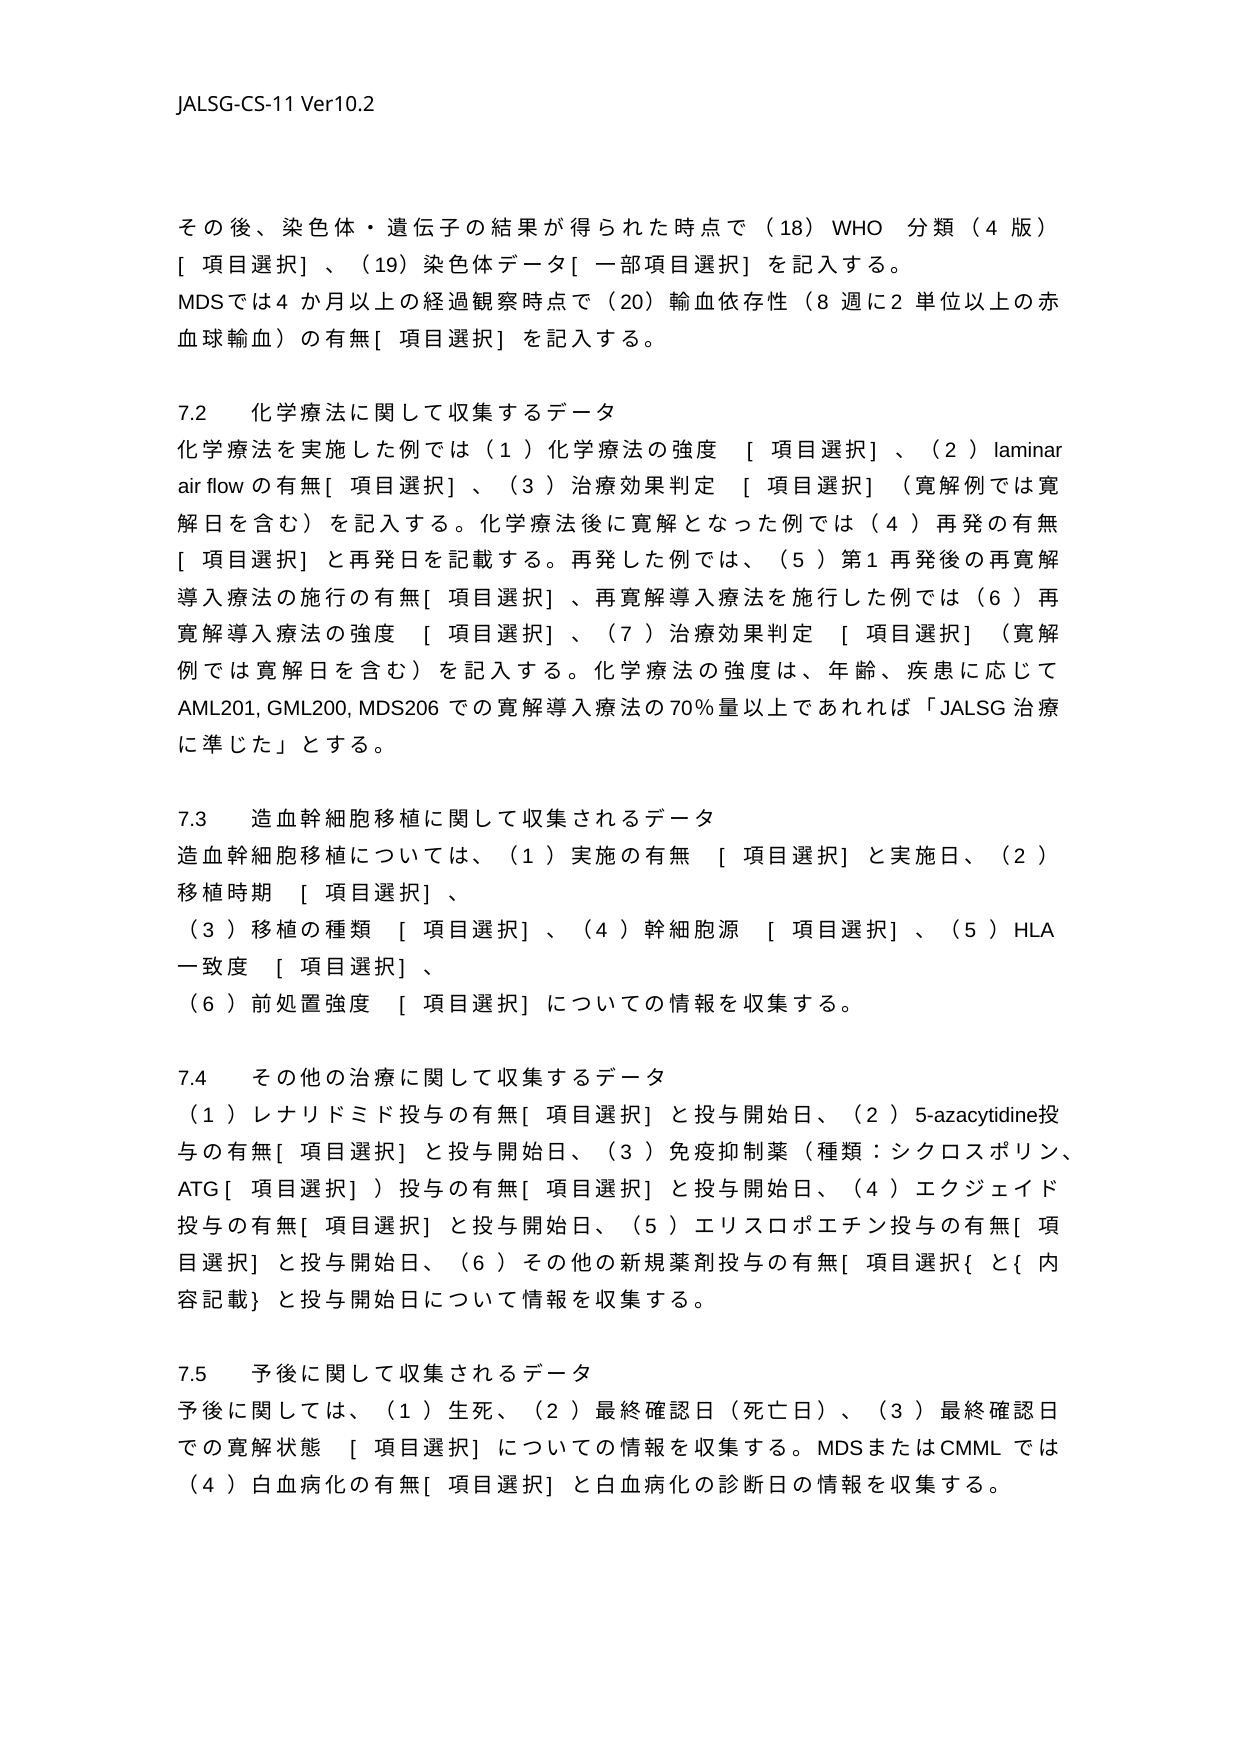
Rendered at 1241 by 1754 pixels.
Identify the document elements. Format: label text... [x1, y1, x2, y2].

subtitle 7.4 その他の治療に関して収集するデータ [178, 1058, 1063, 1095]
text その後、染色体・遺伝子の結果が得られた時点で（18）WHO分類（4版） [項目選択]、（19）染色体データ[一部項目選択]を記入する。 [178, 208, 1063, 282]
subtitle 7.2 化学療法に関して収集するデータ [178, 392, 1063, 429]
text 化学療法を実施した例では（1）化学療法の強度 [項目選択]、（2）laminar air flowの有無[項目選択]、（3）治療効果判定 [項目選択]（寛解例では寛解日を含む）を記入する。化学療法後に寛解となった例では（4）再発の有無 [項目選択]と再発日を記載する。再発した例では、（5）第1再発後の再寛解導入療法の施行の有無[項目選択]、再寛解導入療法を施行した例では（6）再寛解導入療法の強度 [項目選択]、（7）治療効果判定 [項目選択]（寛解例では寛解日を含む）を記入する。化学療法の強度は、年齢、疾患に応じてAML201, GML200, MDS206での寛解導入療法の70％量以上であれれば「JALSG治療に準じた」とする。 [178, 429, 1063, 762]
text （1）レナリドミド投与の有無[項目選択]と投与開始日、（2）5-azacytidine投与の有無[項目選択]と投与開始日、（3）免疫抑制薬（種類：シクロスポリン、ATG [項目選択]）投与の有無[項目選択]と投与開始日、（4）エクジェイド投与の有無[項目選択]と投与開始日、（5）エリスロポエチン投与の有無[項目選択]と投与開始日、（6）その他の新規薬剤投与の有無[項目選択{と{内容記載}と投与開始日について情報を収集する。 [178, 1095, 1063, 1317]
text 造血幹細胞移植については、（1）実施の有無 [項目選択]と実施日、（2）移植時期 [項目選択]、 [178, 836, 1063, 910]
subtitle 7.5 予後に関して収集されるデータ [178, 1354, 1063, 1391]
text MDSでは4か月以上の経過観察時点で（20）輸血依存性（8週に2単位以上の赤血球輸血）の有無[項目選択]を記入する。 [178, 282, 1063, 356]
text 予後に関しては、（1）生死、（2）最終確認日（死亡日）、（3）最終確認日での寛解状態 [項目選択]についての情報を収集する。MDSまたはCMMLでは（4）白血病化の有無[項目選択]と白血病化の診断日の情報を収集する。 [178, 1391, 1063, 1502]
text （6）前処置強度 [項目選択]についての情報を収集する。 [178, 984, 1063, 1021]
subtitle 7.3 造血幹細胞移植に関して収集されるデータ [178, 799, 1063, 836]
text （3）移植の種類 [項目選択]、（4）幹細胞源 [項目選択]、（5）HLA一致度 [項目選択]、 [178, 910, 1063, 984]
